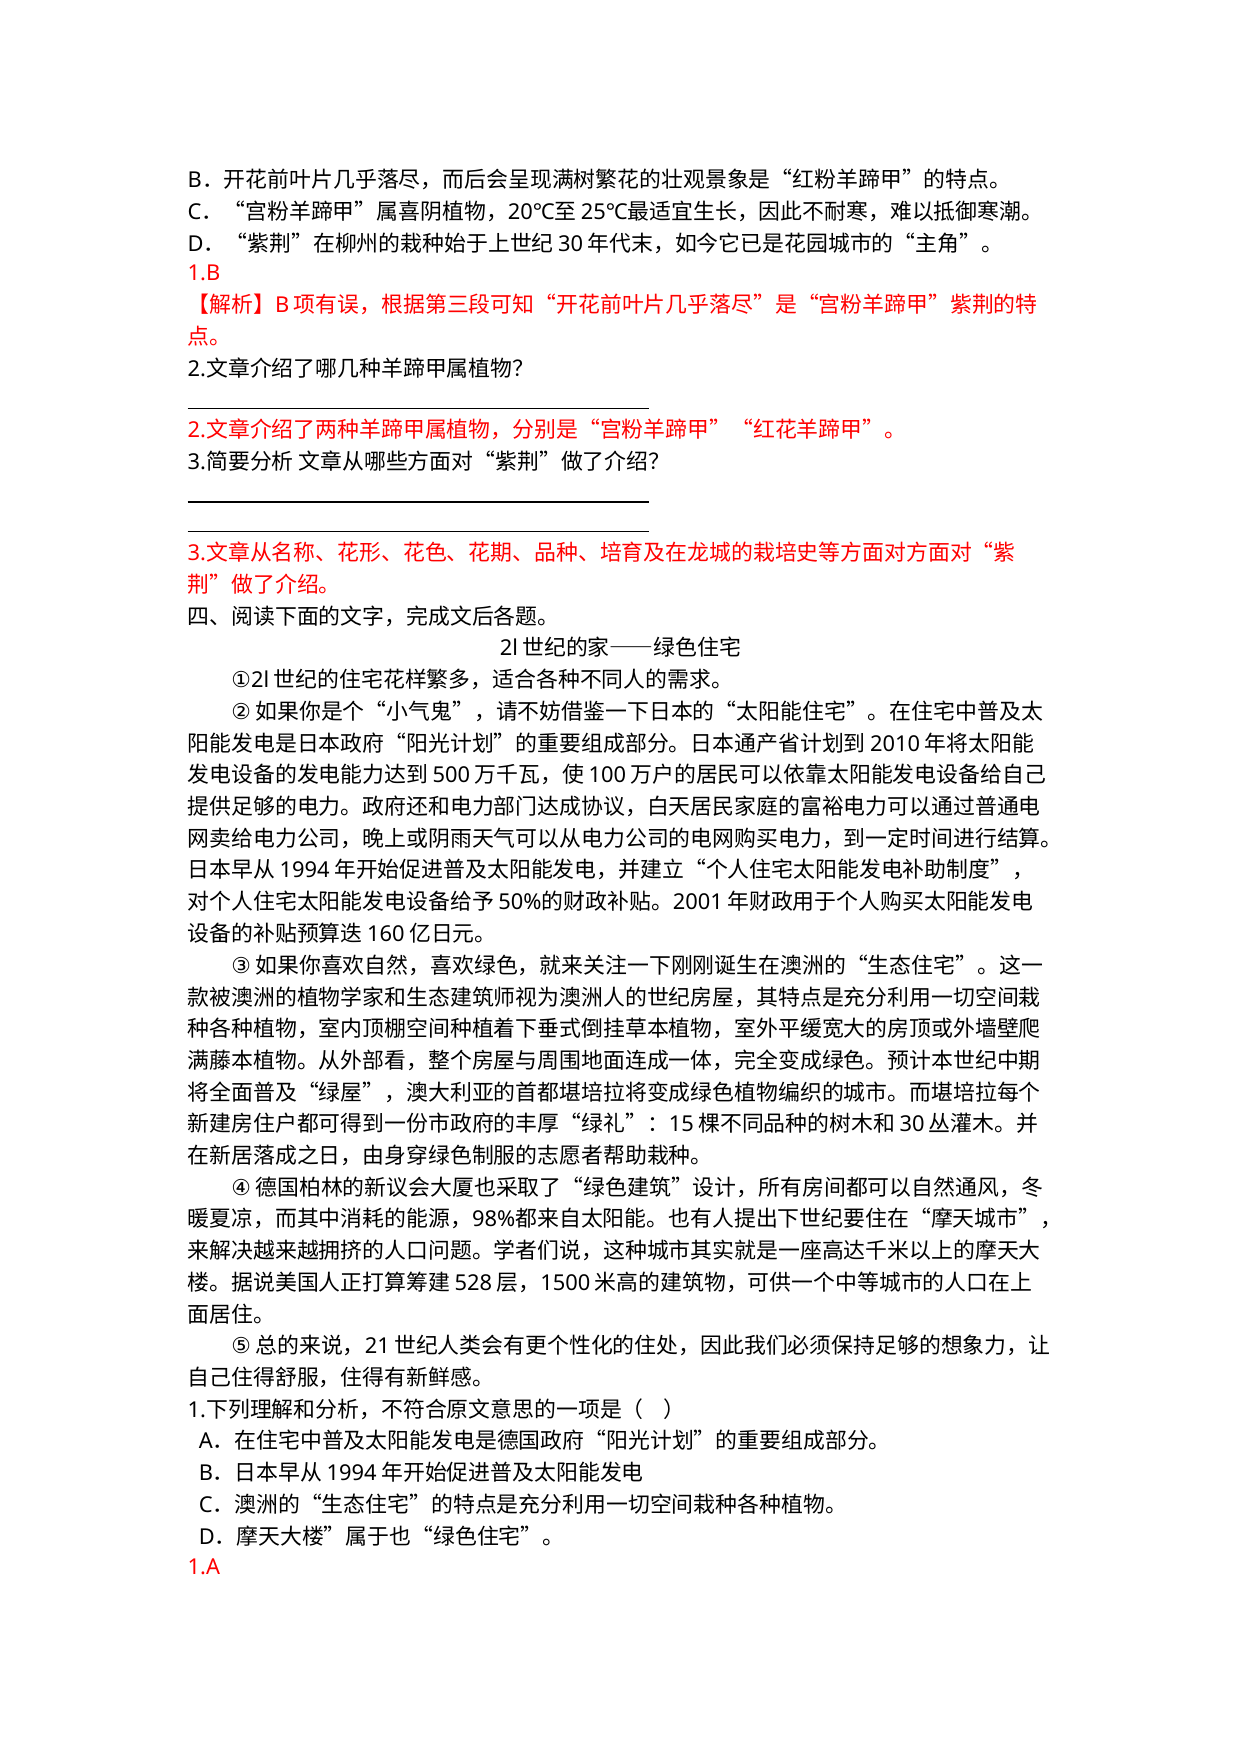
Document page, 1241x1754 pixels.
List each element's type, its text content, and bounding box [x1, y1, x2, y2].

text B．开花前叶片几乎落尽，而后会呈现满树繁花的壮观景象是“红粉羊蹄甲”的特点。 [187, 162, 1053, 194]
text A．在住宅中普及太阳能发电是德国政府“阳光计划”的重要组成部分。 [187, 1423, 1053, 1455]
text C．“宫粉羊蹄甲”属喜阴植物，20℃至25℃最适宜生长，因此不耐寒，难以抵御寒潮。 [187, 194, 1053, 226]
text 1.下列理解和分析，不符合原文意思的一项是（ ） [187, 1392, 1053, 1423]
text B．日本早从1994年开始促进普及太阳能发电 [187, 1455, 1053, 1487]
text 3.文章从名称、花形、花色、花期、品种、培育及在龙城的栽培史等方面对方面对“紫荆”做了介绍。 [187, 535, 1053, 599]
text C．澳洲的“生态住宅”的特点是充分利用一切空间栽种各种植物。 [187, 1487, 1053, 1519]
text 2l世纪的家——绿色住宅 [187, 630, 1053, 662]
text 1.A [187, 1551, 1053, 1580]
text 1.B [187, 257, 1053, 287]
text ②如果你是个“小气鬼”，请不妨借鉴一下日本的“太阳能住宅”。在住宅中普及太阳能发电是日本政府“阳光计划”的重要组成部分。日本通产省计划到2010年将太阳能发电设备的发电能力达到500万千瓦，使100万户的居民可以依靠太阳能发电设备给自己提供足够的电力。政府还和电力部门达成协议，白天居民家庭的富裕电力可以通过普通电网卖给电力公司，晚上或阴雨天气可以从电力公司的电网购买电力，到一定时间进行结算。日本早从1994年开始促进普及太阳能发电，并建立“个人住宅太阳能发电补助制度”，对个人住宅太阳能发电设备给予50%的财政补贴。2001年财政用于个人购买太阳能发电设备的补贴预算迭160亿日元。 [187, 694, 1053, 948]
text ⑤总的来说，21世纪人类会有更个性化的住处，因此我们必须保持足够的想象力，让自己住得舒服，住得有新鲜感。 [187, 1328, 1053, 1392]
text 3.简要分析 文章从哪些方面对“紫荆”做了介绍？ [187, 444, 1053, 476]
text 2.文章介绍了两种羊蹄甲属植物，分别是“宫粉羊蹄甲”“红花羊蹄甲”。 [187, 412, 1053, 444]
text ③如果你喜欢自然，喜欢绿色，就来关注一下刚刚诞生在澳洲的“生态住宅”。这一款被澳洲的植物学家和生态建筑师视为澳洲人的世纪房屋，其特点是充分利用一切空间栽种各种植物，室内顶棚空间种植着下垂式倒挂草本植物，室外平缓宽大的房顶或外墙壁爬满藤本植物。从外部看，整个房屋与周围地面连成一体，完全变成绿色。预计本世纪中期将全面普及“绿屋”，澳大利亚的首都堪培拉将变成绿色植物编织的城市。而堪培拉每个新建房住户都可得到一份市政府的丰厚“绿礼”：15棵不同品种的树木和30丛灌木。并在新居落成之日，由身穿绿色制服的志愿者帮助栽种。 [187, 948, 1053, 1170]
text 2.文章介绍了哪几种羊蹄甲属植物？ [187, 351, 1053, 382]
text D．“紫荆”在柳州的栽种始于上世纪30年代末，如今它已是花园城市的“主角”。 [187, 226, 1053, 257]
text D．摩天大楼”属于也“绿色住宅”。 [187, 1519, 1053, 1551]
text ④德国柏林的新议会大厦也采取了“绿色建筑”设计，所有房间都可以自然通风，冬暖夏凉，而其中消耗的能源，98%都来自太阳能。也有人提出下世纪要住在“摩天城市”，来解决越来越拥挤的人口问题。学者们说，这种城市其实就是一座高达千米以上的摩天大楼。据说美国人正打算筹建528层，1500米高的建筑物，可供一个中等城市的人口在上面居住。 [187, 1170, 1053, 1328]
text 【解析】B项有误，根据第三段可知“开花前叶片几乎落尽”是“宫粉羊蹄甲”紫荆的特点。 [187, 287, 1053, 351]
text ①2l世纪的住宅花样繁多，适合各种不同人的需求。 [187, 662, 1053, 694]
text 四、阅读下面的文字，完成文后各题。 [187, 599, 1053, 630]
